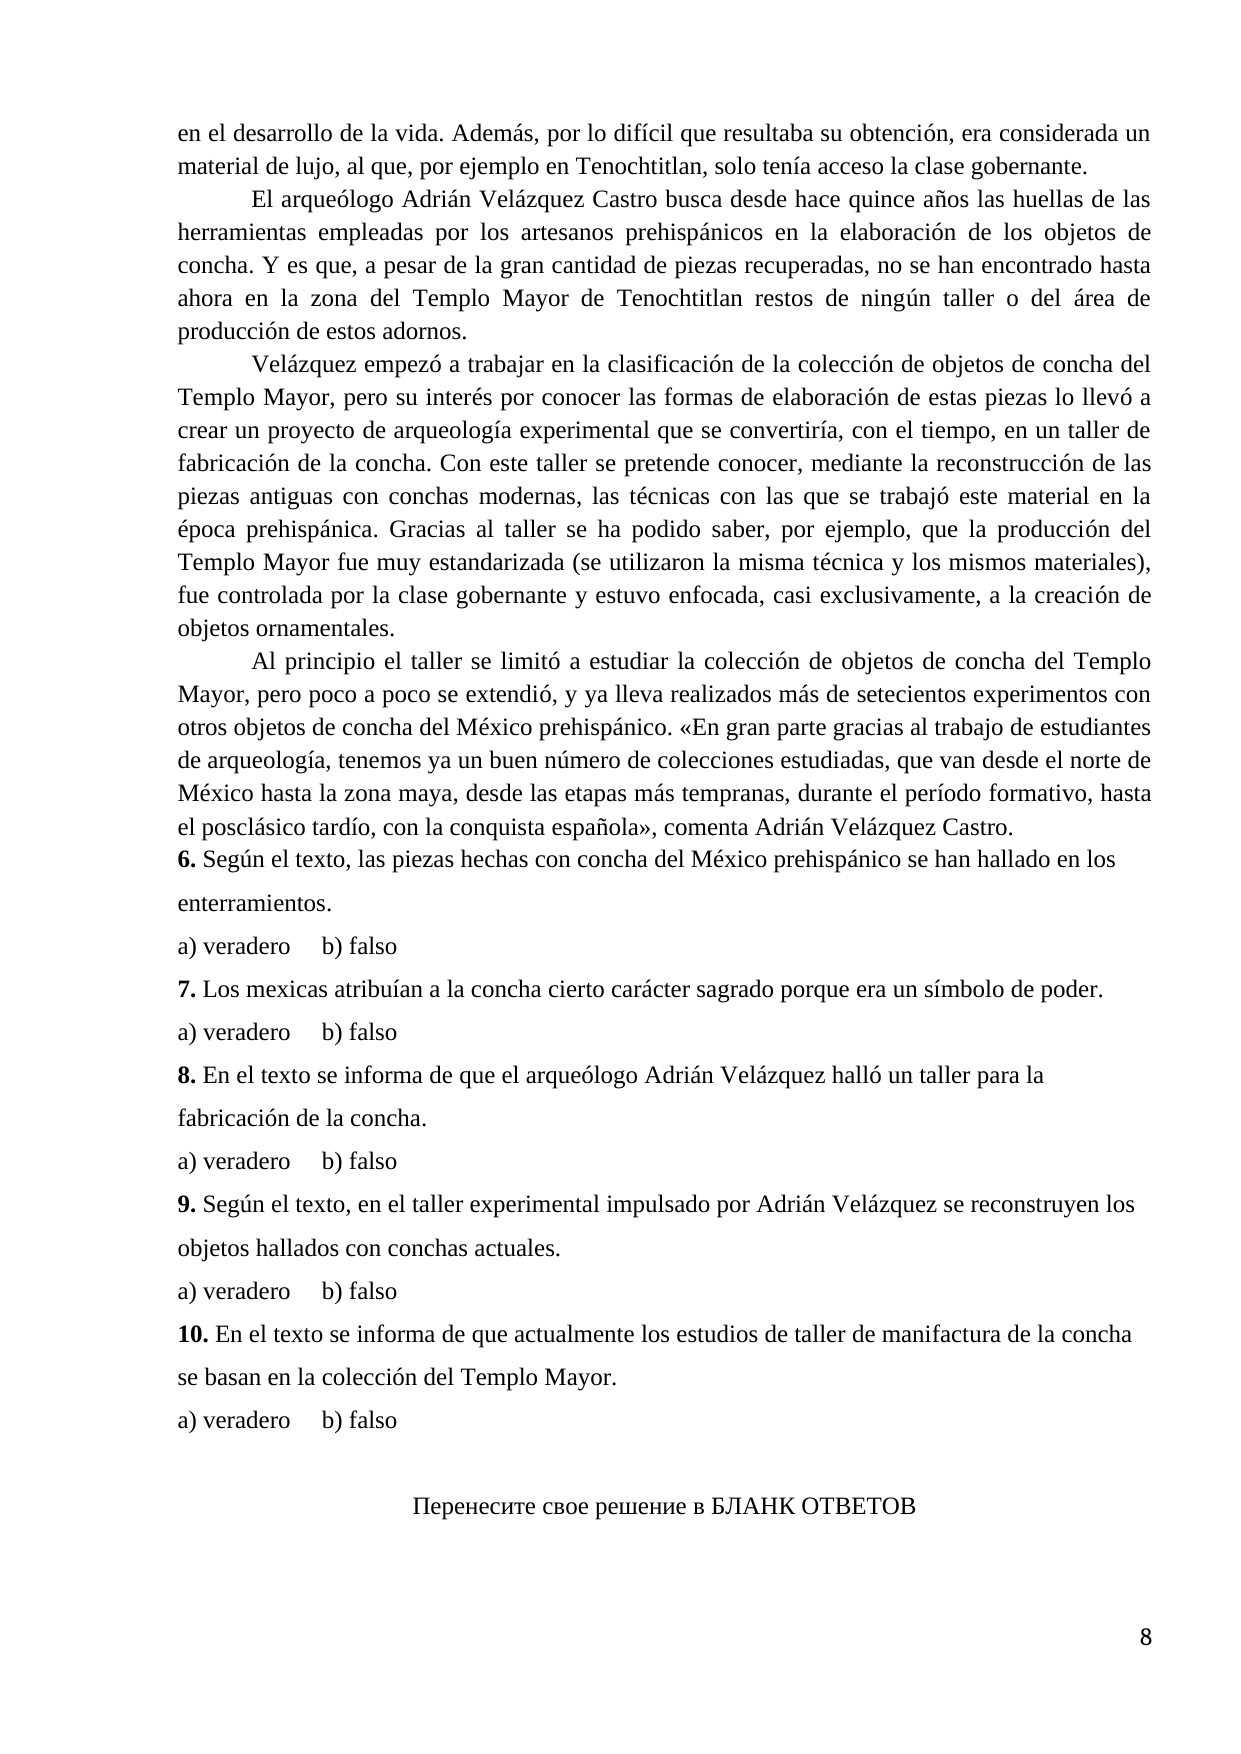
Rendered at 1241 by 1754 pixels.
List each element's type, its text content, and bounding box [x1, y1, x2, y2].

text El arqueólogo Adrián Velázquez Castro busca desde hace quince años las huellas de las herramientas empleadas por los artesanos prehispánicos en la elaboración de los objetos de concha. Y es que, a pesar de la gran cantidad de piezas recuperadas, no se han encontrado hasta ahora en la zona del Templo Mayor de Tenochtitlan restos de ningún taller o del área de producción de estos adornos. [177, 184, 1152, 345]
text a) veradero b) falso [177, 1146, 1152, 1175]
text 10. En el texto se informa de que actualmente los estudios de taller de manifactura de la concha se basan en la colección del Templo Mayor. [177, 1319, 1152, 1391]
text Al principio el taller se limitó a estudiar la colección de objetos de concha del Templo Mayor, pero poco a poco se extendió, y ya lleva realizados más de setecientos experimentos con otros objetos de concha del México prehispánico. «En gran parte gracias al trabajo de estudiantes de arqueología, tenemos ya un buen número de colecciones estudiadas, que van desde el norte de México hasta la zona maya, desde las etapas más tempranas, durante el período formativo, hasta el posclásico tardío, con la conquista española», comenta Adrián Velázquez Castro. [177, 646, 1152, 840]
text 9. Según el texto, en el taller experimental impulsado por Adrián Velázquez se reconstruyen los objetos hallados con conchas actuales. [177, 1189, 1152, 1261]
text Velázquez empezó a trabajar en la clasificación de la colección de objetos de concha del Templo Mayor, pero su interés por conocer las formas de elaboración de estas piezas lo llevó a crear un proyecto de arqueología experimental que se convertiría, con el tiempo, en un taller de fabricación de la concha. Con este taller se pretende conocer, mediante la reconstrucción de las piezas antiguas con conchas modernas, las técnicas con las que se trabajó este material en la época prehispánica. Gracias al taller se ha podido saber, por ejemplo, que la producción del Templo Mayor fue muy estandarizada (se utilizaron la misma técnica y los mismos materiales), fue controlada por la clase gobernante y estuvo enfocada, casi exclusivamente, a la creación de objetos ornamentales. [177, 349, 1152, 642]
text 6. Según el texto, las piezas hechas con concha del México prehispánico se han hallado en los enterramientos. [177, 844, 1152, 916]
text a) veradero b) falso [177, 931, 1152, 959]
text 8. En el texto se informa de que el arqueólogo Adrián Velázquez halló un taller para la fabricación de la concha. [177, 1060, 1152, 1132]
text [177, 118, 1152, 180]
text 7. Los mexicas atribuían a la concha cierto carácter sagrado porque era un símbolo de poder. [177, 974, 1152, 1003]
text a) veradero b) falso [177, 1405, 1152, 1434]
text a) veradero b) falso [177, 1017, 1152, 1046]
text Перенесите свое решение в БЛАНК ОТВЕТОВ [177, 1491, 1152, 1520]
text a) veradero b) falso [177, 1276, 1152, 1304]
